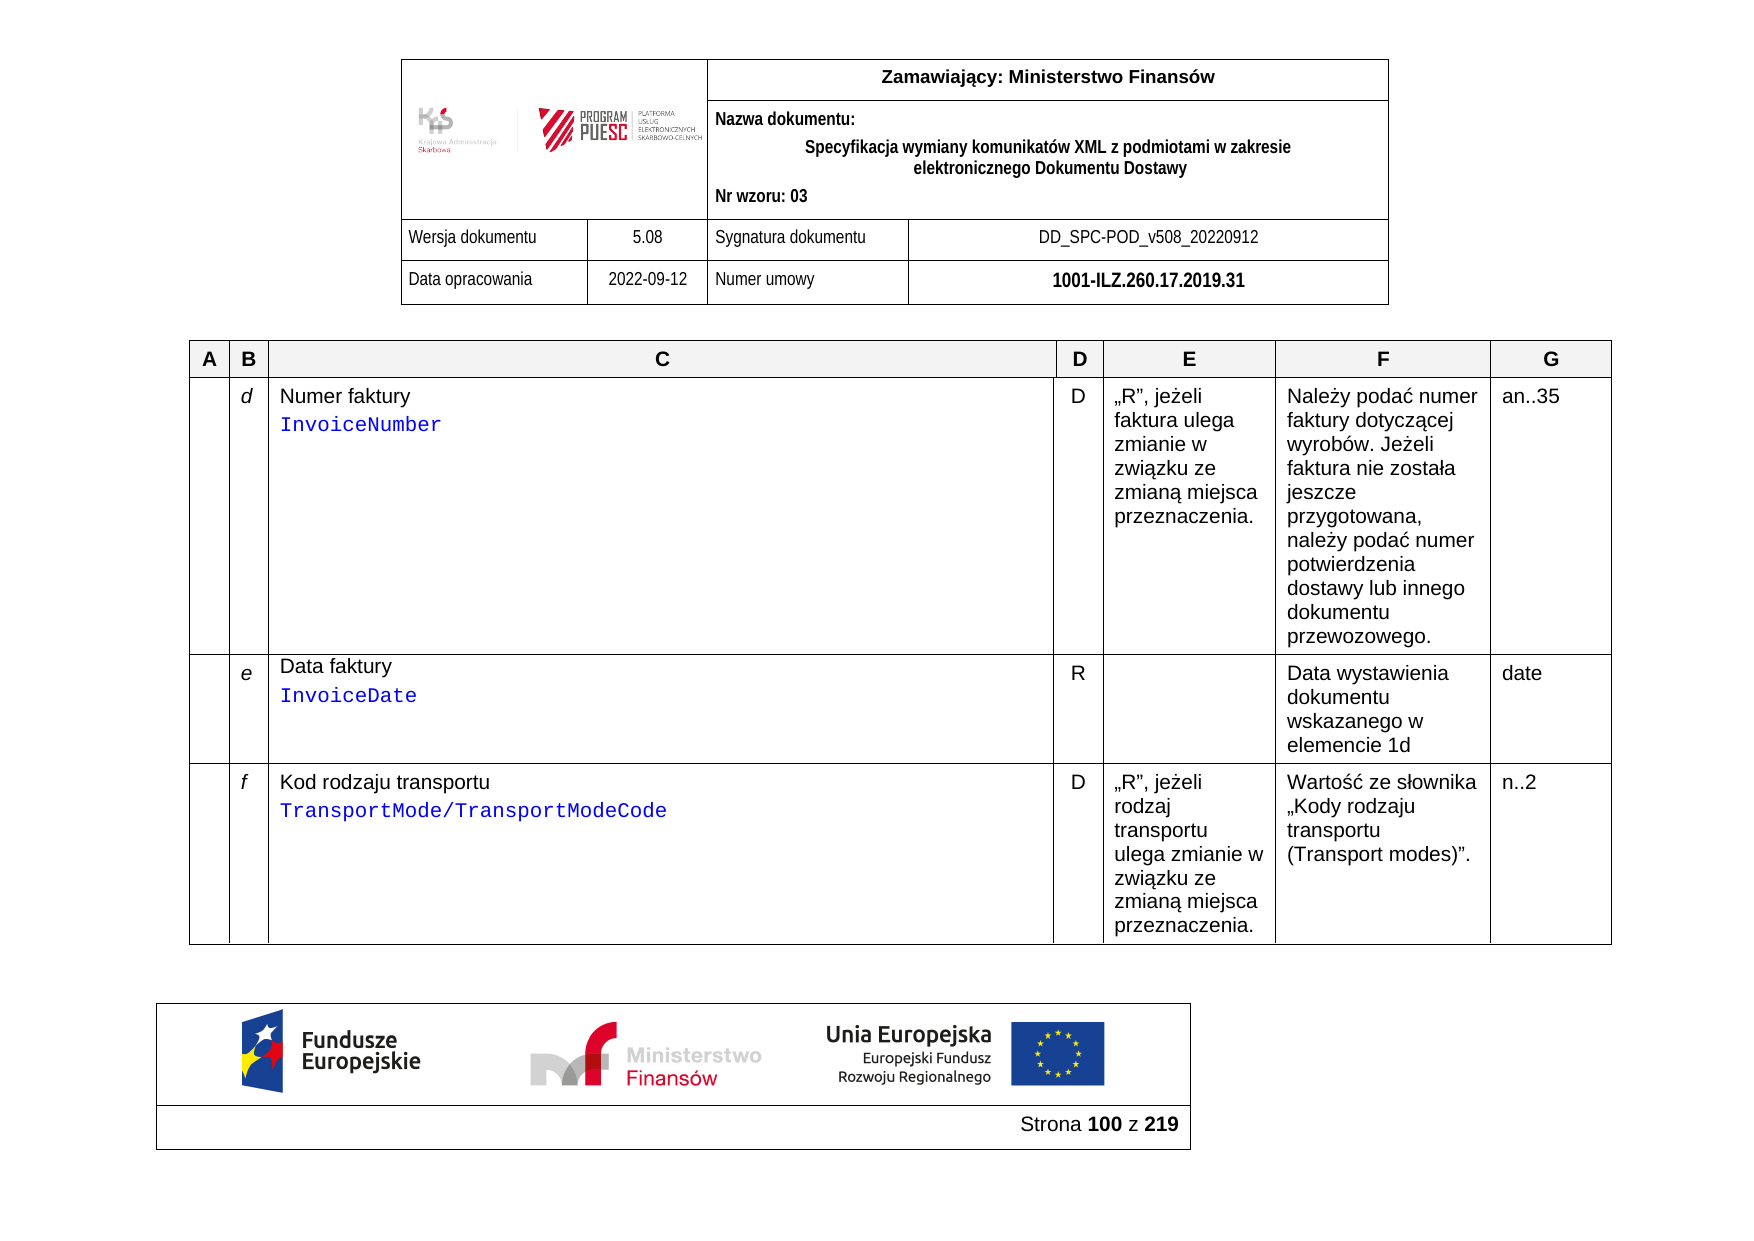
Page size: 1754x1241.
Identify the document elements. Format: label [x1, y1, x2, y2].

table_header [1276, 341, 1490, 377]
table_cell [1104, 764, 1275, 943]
picture [242, 1009, 1105, 1093]
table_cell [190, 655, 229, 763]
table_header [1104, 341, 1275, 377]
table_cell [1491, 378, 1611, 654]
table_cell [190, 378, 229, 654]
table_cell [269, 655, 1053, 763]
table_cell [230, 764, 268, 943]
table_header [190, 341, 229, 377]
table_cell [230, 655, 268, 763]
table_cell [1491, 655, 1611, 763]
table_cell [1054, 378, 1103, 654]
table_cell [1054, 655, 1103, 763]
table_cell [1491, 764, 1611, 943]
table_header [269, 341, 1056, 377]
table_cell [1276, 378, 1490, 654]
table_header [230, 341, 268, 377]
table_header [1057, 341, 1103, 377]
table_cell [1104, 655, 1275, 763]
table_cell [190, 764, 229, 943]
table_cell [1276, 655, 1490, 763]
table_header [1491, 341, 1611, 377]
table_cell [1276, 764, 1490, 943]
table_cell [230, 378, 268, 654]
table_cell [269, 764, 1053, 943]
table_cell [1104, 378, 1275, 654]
picture [408, 97, 702, 163]
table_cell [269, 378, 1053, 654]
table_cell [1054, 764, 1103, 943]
